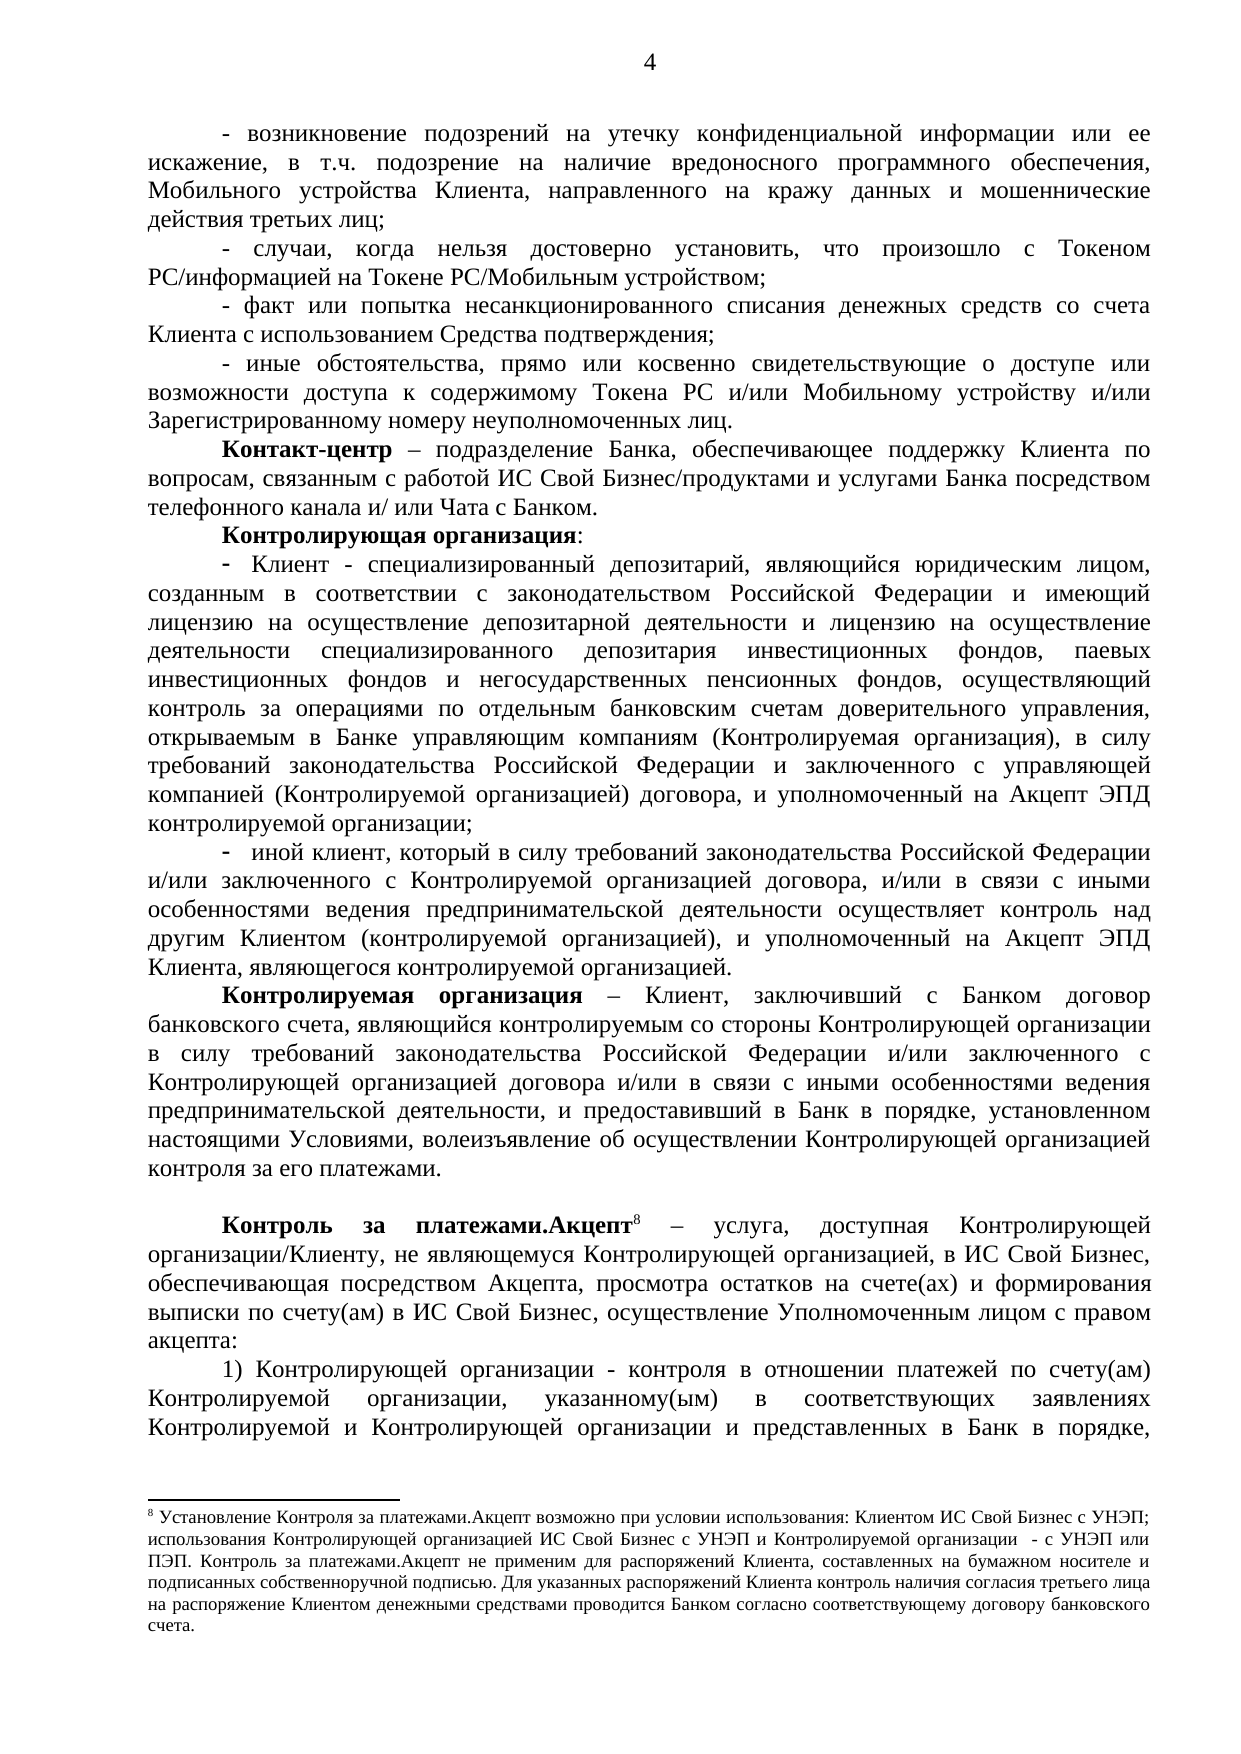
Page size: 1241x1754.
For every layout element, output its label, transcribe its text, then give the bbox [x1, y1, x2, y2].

text Контакт-центр – подразделение Банка, обеспечивающее поддержку Клиента по вопросам, связанным с работой ИС Свой Бизнес/продуктами и услугами Банка посредством телефонного канала и/ или Чата с Банком. [148, 434, 1152, 521]
list иной клиент, который в силу требований законодательства Российской Федерации и/или заключенного с Контролируемой организацией договора, и/или в связи с иными особенностями ведения предпринимательской деятельности осуществляет контроль над другим Клиентом (контролируемой организацией), и уполномоченный на Акцепт ЭПД Клиента, являющегося контролируемой организацией. [148, 837, 1152, 981]
text Контролируемая организация – Клиент, заключивший с Банком договор банковского счета, являющийся контролируемым со стороны Контролирующей организации в силу требований законодательства Российской Федерации и/или заключенного с Контролирующей организацией договора и/или в связи с иными особенностями ведения предпринимательской деятельности, и предоставивший в Банк в порядке, установленном настоящими Условиями, волеизъявление об осуществлении Контролирующей организацией контроля за его платежами. [148, 981, 1152, 1182]
list Клиент - специализированный депозитарий, являющийся юридическим лицом, созданным в соответствии с законодательством Российской Федерации и имеющий лицензию на осуществление депозитарной деятельности и лицензию на осуществление деятельности специализированного депозитария инвестиционных фондов, паевых инвестиционных фондов и негосударственных пенсионных фондов, осуществляющий контроль за операциями по отдельным банковским счетам доверительного управления, открываемым в Банке управляющим компаниям (Контролируемая организация), в силу требований законодательства Российской Федерации и заключенного с управляющей компанией (Контролируемой организацией) договора, и уполномоченный на Акцепт ЭПД контролируемой организации; [148, 549, 1152, 837]
text - иные обстоятельства, прямо или косвенно свидетельствующие о доступе или возможности доступа к содержимому Токена РС и/или Мобильному устройству и/или Зарегистрированному номеру неуполномоченных лиц. [148, 348, 1152, 434]
text - факт или попытка несанкционированного списания денежных средств со счета Клиента с использованием Средства подтверждения; [148, 291, 1152, 348]
text Контроль за платежами.Акцепт – услуга, доступная Контролирующей организации/Клиенту, не являющемуся Контролирующей организацией, в ИС Свой Бизнес, обеспечивающая посредством Акцепта, просмотра остатков на счете(ах) и формирования выписки по счету(ам) в ИС Свой Бизнес, осуществление Уполномоченным лицом с правом акцепта: [148, 1211, 1152, 1354]
text Контролирующая организация: [148, 521, 1152, 549]
text - возникновение подозрений на утечку конфиденциальной информации или ее искажение, в т.ч. подозрение на наличие вредоносного программного обеспечения, Мобильного устройства Клиента, направленного на кражу данных и мошеннические действия третьих лиц; [148, 118, 1152, 233]
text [148, 1354, 1152, 1441]
text - случаи, когда нельзя достоверно установить, что произошло с Токеном РС/информацией на Токене РС/Мобильным устройством; [148, 233, 1152, 291]
